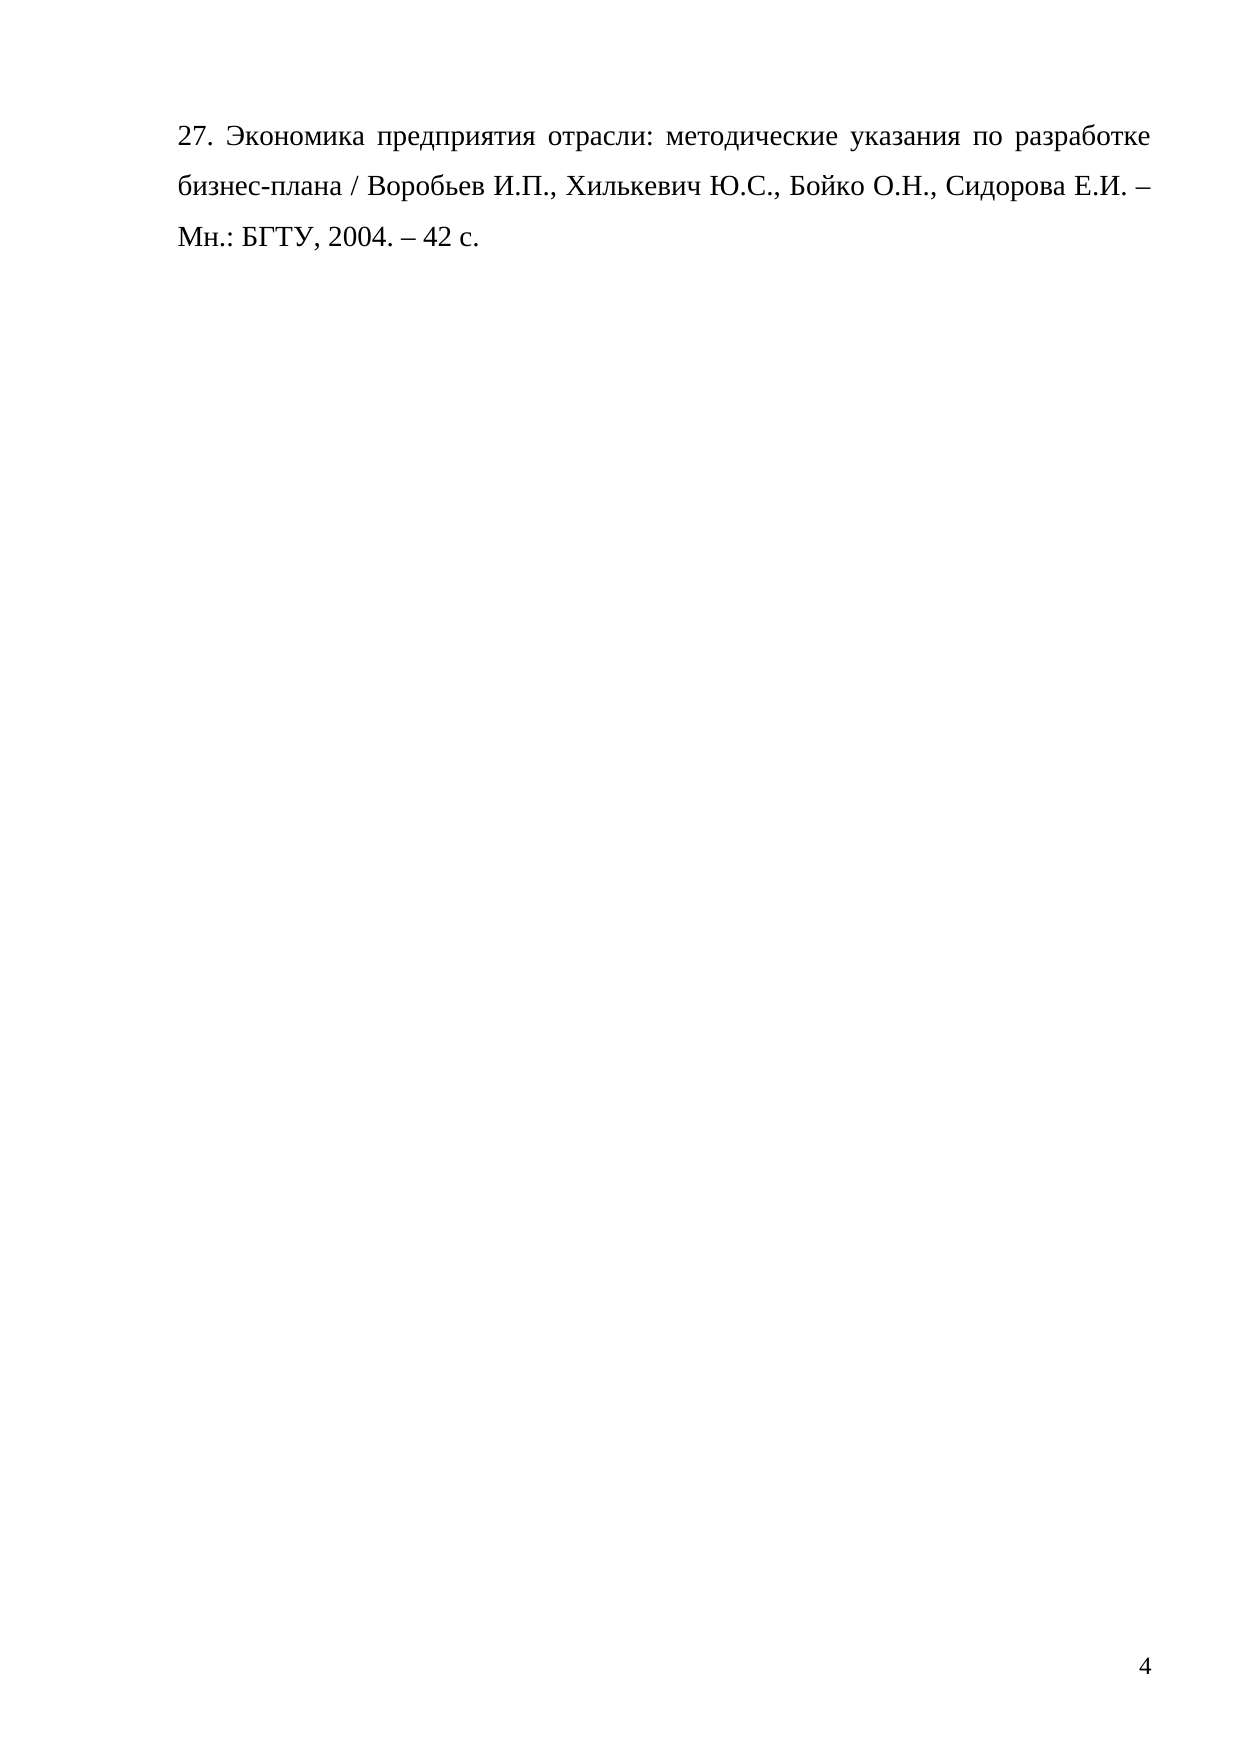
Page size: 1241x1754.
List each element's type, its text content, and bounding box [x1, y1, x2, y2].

text 27. Экономика предприятия отрасли: методические указания по разработке бизнес-плана / Воробьев И.П., Хилькевич Ю.С., Бойко О.Н., Сидорова Е.И. – Мн.: БГТУ, 2004. – 42 с. [177, 118, 1152, 252]
